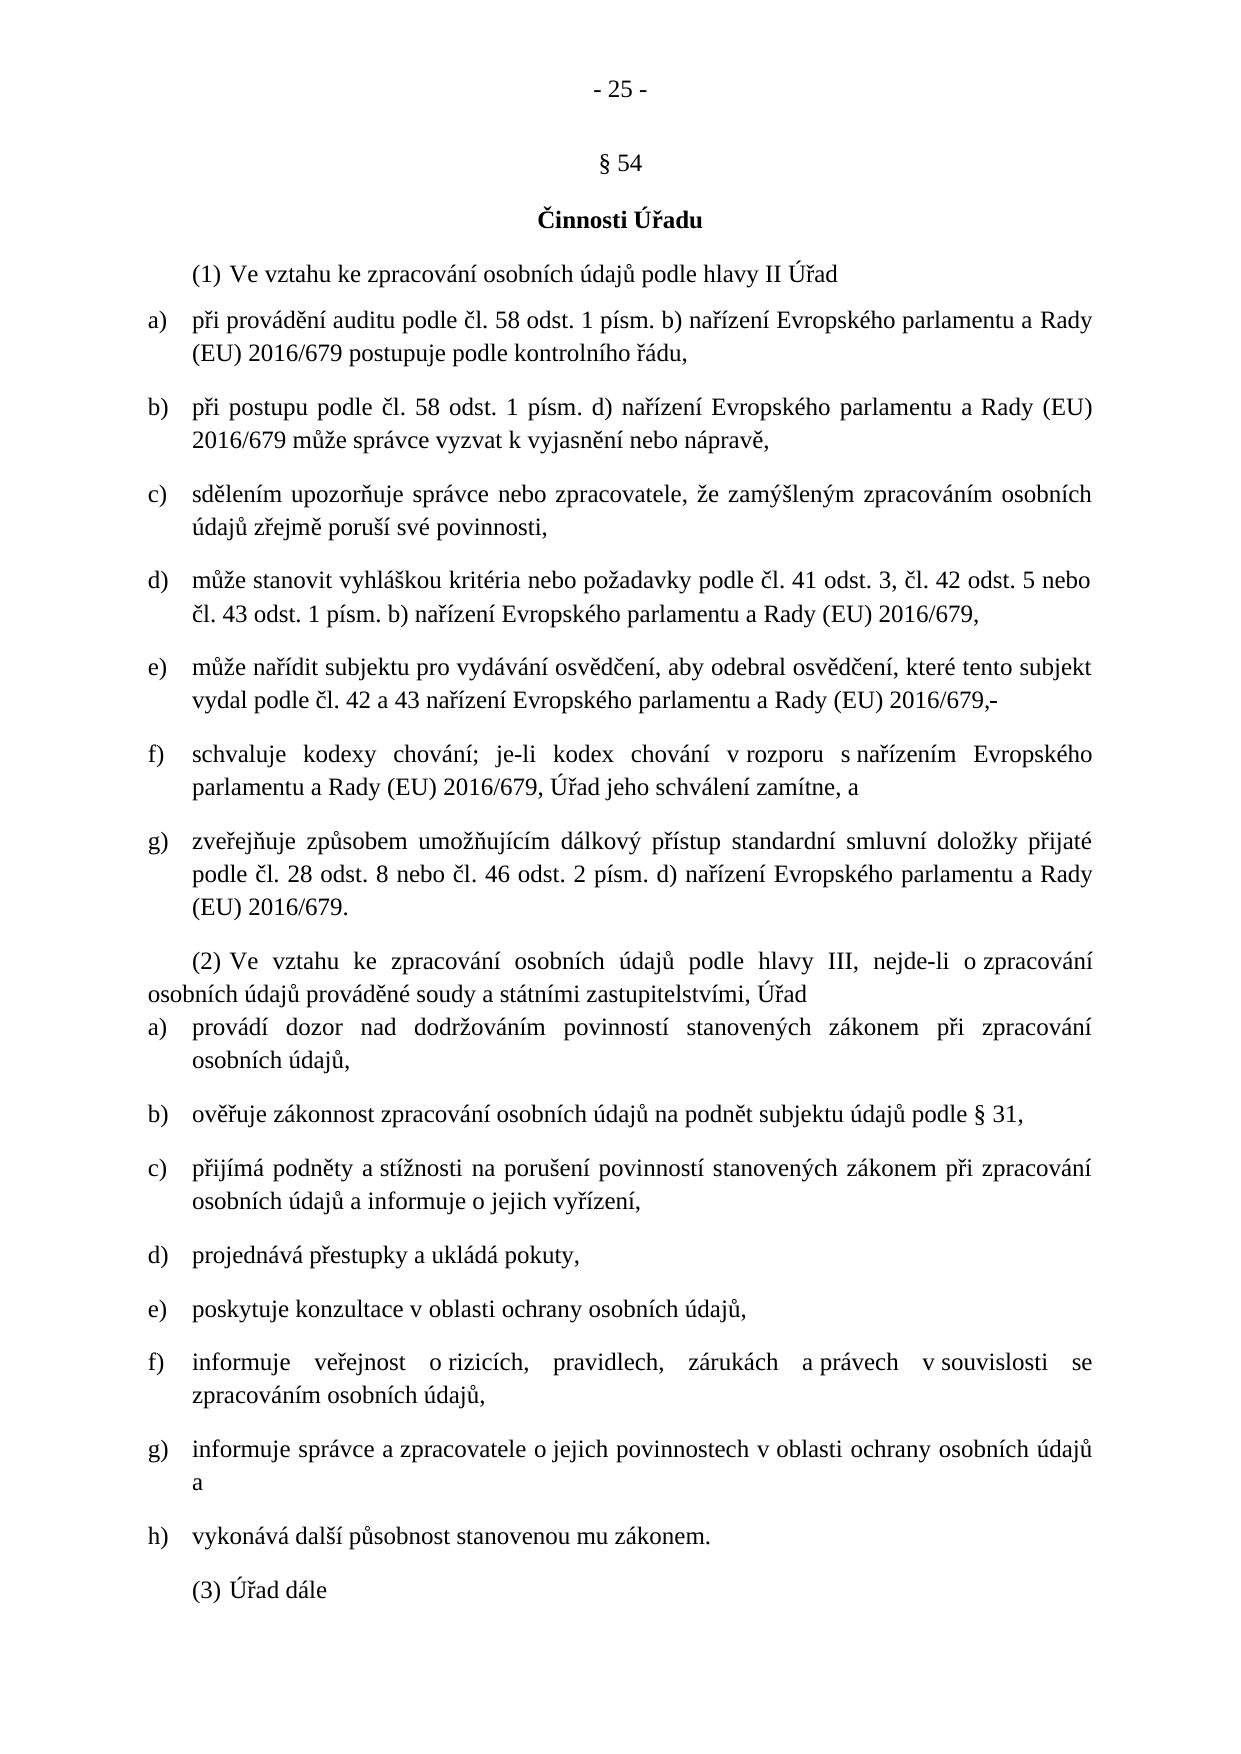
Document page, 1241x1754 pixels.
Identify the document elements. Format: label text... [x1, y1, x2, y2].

text sdělením upozorňuje správce nebo zpracovatele, že zamýšleným zpracováním osobních údajů zřejmě poruší své povinnosti, [148, 479, 1093, 541]
text poskytuje konzultace v oblasti ochrany osobních údajů, [148, 1294, 1093, 1322]
text může stanovit vyhláškou kritéria nebo požadavky podle čl. 41 odst. 3, čl. 42 odst. 5 nebo čl. 43 odst. 1 písm. b) nařízení Evropského parlamentu a Rady (EU) 2016/679, [148, 566, 1093, 627]
text ověřuje zákonnost zpracování osobních údajů na podnět subjektu údajů podle § 31, [148, 1099, 1093, 1128]
text § 54 [148, 148, 1093, 176]
text Ve vztahu ke zpracování osobních údajů podle hlavy III, nejde-li o zpracování osobních údajů prováděné soudy a státními zastupitelstvími, Úřad [148, 946, 1093, 1008]
text provádí dozor nad dodržováním povinností stanovených zákonem při zpracování osobních údajů, [148, 1012, 1093, 1074]
text Úřad dále [148, 1575, 1093, 1604]
text při postupu podle čl. 58 odst. 1 písm. d) nařízení Evropského parlamentu a Rady (EU) 2016/679 může správce vyzvat k vyjasnění nebo nápravě, [148, 392, 1093, 454]
text Činnosti Úřadu [148, 206, 1093, 234]
text při provádění auditu podle čl. 58 odst. 1 písm. b) nařízení Evropského parlamentu a Rady (EU) 2016/679 postupuje podle kontrolního řádu, [148, 305, 1093, 367]
text informuje správce a zpracovatele o jejich povinnostech v oblasti ochrany osobních údajů a [148, 1434, 1093, 1496]
text vykonává další působnost stanovenou mu zákonem. [148, 1521, 1093, 1550]
text může nařídit subjektu pro vydávání osvědčení, aby odebral osvědčení, které tento subjekt vydal podle čl. 42 a 43 nařízení Evropského parlamentu a Rady (EU) 2016/679, [148, 652, 1093, 714]
text informuje veřejnost o rizicích, pravidlech, zárukách a právech v souvislosti se zpracováním osobních údajů, [148, 1347, 1093, 1409]
text schvaluje kodexy chování; je-li kodex chování v rozporu s nařízením Evropského parlamentu a Rady (EU) 2016/679, Úřad jeho schválení zamítne, a [148, 739, 1093, 801]
text projednává přestupky a ukládá pokuty, [148, 1240, 1093, 1268]
text přijímá podněty a stížnosti na porušení povinností stanovených zákonem při zpracování osobních údajů a informuje o jejich vyřízení, [148, 1153, 1093, 1215]
list Ve vztahu ke zpracování osobních údajů podle hlavy II Úřad [148, 259, 1093, 288]
text zveřejňuje způsobem umožňujícím dálkový přístup standardní smluvní doložky přijaté podle čl. 28 odst. 8 nebo čl. 46 odst. 2 písm. d) nařízení Evropského parlamentu a Rady (EU) 2016/679. [148, 826, 1093, 921]
